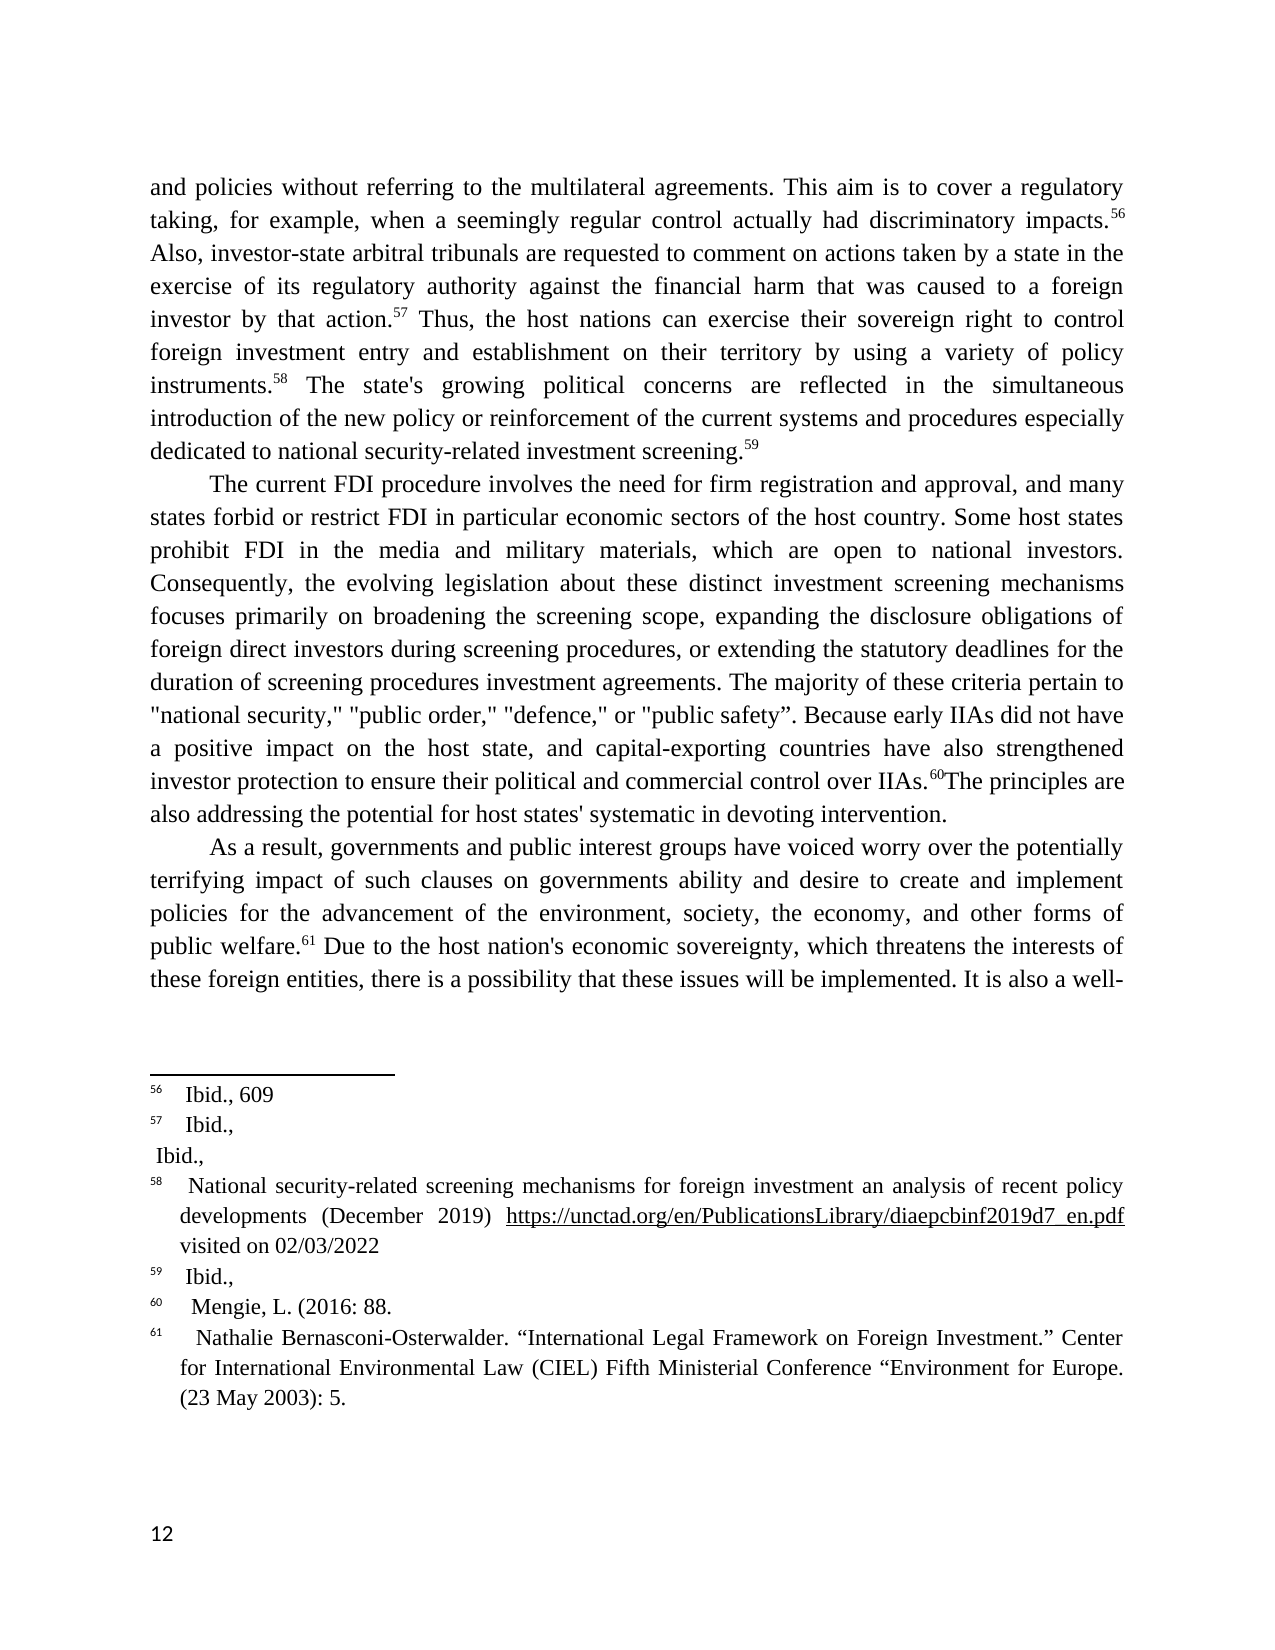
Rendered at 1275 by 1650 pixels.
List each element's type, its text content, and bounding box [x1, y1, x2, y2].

text In this light, through a shared agreement that the other parties will not arbitrarily use their sovereign power to peril the value of assets, IIAs seek to entice investments by international firms in each of the contracting states. However, it claims that the IIAs should establish mutually beneficial rules that apply to governments' regular non-discriminatory exercise of regulatory authorities. The government should have the power to exercise sovereignty to regulate any circumstances where it might want the expropriation provisions in FDI regulations and policies without referring to the multilateral agreements. This aim is to cover a regulatory taking, for example, when a seemingly regular control actually had discriminatory impacts. Also, investor-state arbitral tribunals are requested to comment on actions taken by a state in the exercise of its regulatory authority against the financial harm that was caused to a foreign investor by that action. Thus, the host nations can exercise their sovereign right to control foreign investment entry and establishment on their territory by using a variety of policy instruments. The state's growing political concerns are reflected in the simultaneous introduction of the new policy or reinforcement of the current systems and procedures especially dedicated to national security-related investment screening. [150, 172, 1125, 465]
text The current FDI procedure involves the need for firm registration and approval, and many states forbid or restrict FDI in particular economic sectors of the host country. Some host states prohibit FDI in the media and military materials, which are open to national investors. Consequently, the evolving legislation about these distinct investment screening mechanisms focuses primarily on broadening the screening scope, expanding the disclosure obligations of foreign direct investors during screening procedures, or extending the statutory deadlines for the duration of screening procedures investment agreements. The majority of these criteria pertain to "national security," "public order," "defence," or "public safety”. Because early IIAs did not have a positive impact on the host state, and capital-exporting countries have also strengthened investor protection to ensure their political and commercial control over IIAs.The principles are also addressing the potential for host states' systematic in devoting intervention. [150, 469, 1125, 828]
text As a result, governments and public interest groups have voiced worry over the potentially terrifying impact of such clauses on governments ability and desire to create and implement policies for the advancement of the environment, society, the economy, and other forms of public welfare. Due to the host nation's economic sovereignty, which threatens the interests of these foreign entities, there is a possibility that these issues will be implemented. It is also a well-worn refrain that economic power should not be concentrated in the hands of foreign companies. [150, 832, 1125, 993]
